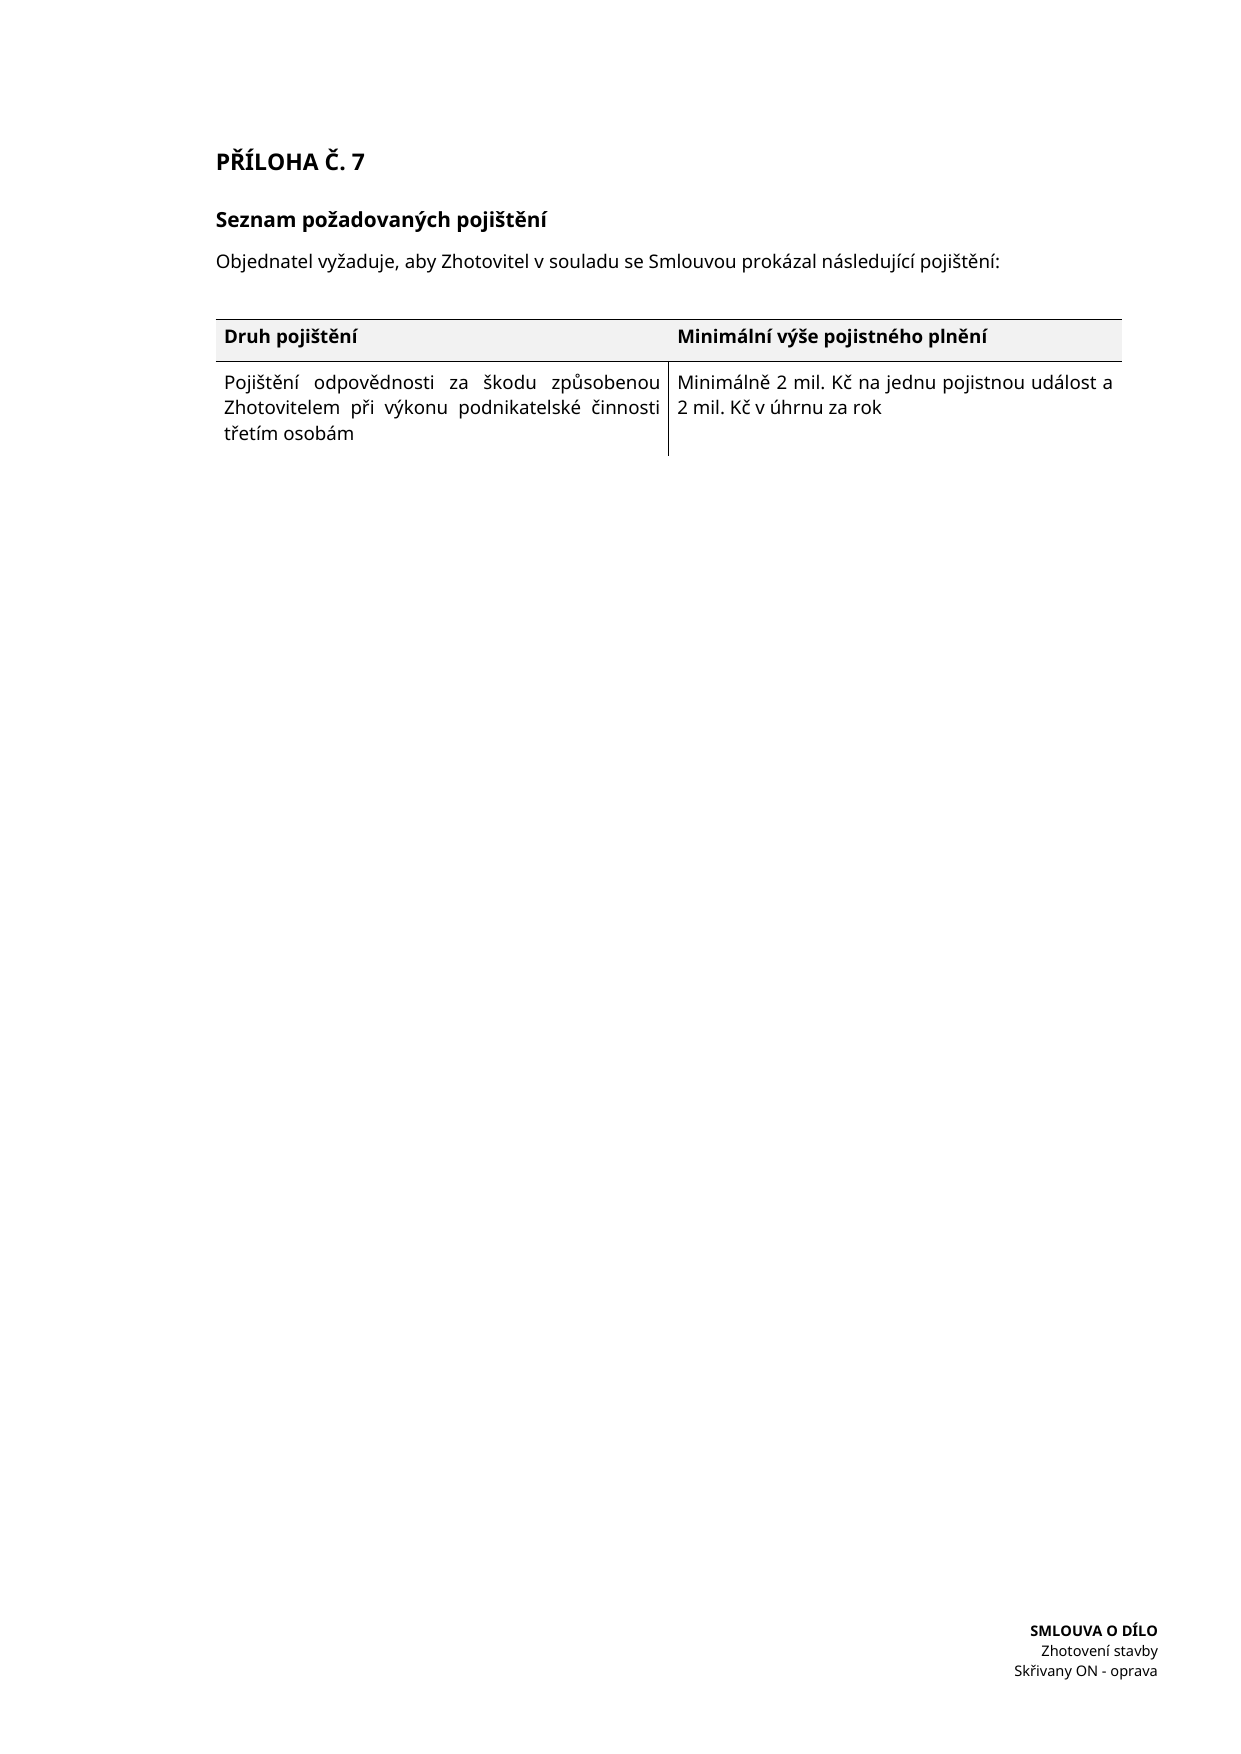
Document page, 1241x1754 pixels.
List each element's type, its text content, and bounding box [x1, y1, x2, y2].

text Seznam požadovaných pojištění [216, 205, 1122, 233]
table_header Druh pojištění [216, 320, 669, 361]
table_cell Minimálně 2 mil. Kč na jednu pojistnou událost a 2 mil. Kč v úhrnu za rok [669, 362, 1122, 456]
table_header Minimální výše pojistného plnění [669, 320, 1122, 361]
text Příloha č. 7 [216, 146, 1122, 177]
table_cell Pojištění odpovědnosti za škodu způsobenou Zhotovitelem při výkonu podnikatelské činnosti třetím osobám [216, 362, 668, 456]
text Objednatel vyžaduje, aby Zhotovitel v souladu se Smlouvou prokázal následující pojištění: [216, 249, 1122, 274]
